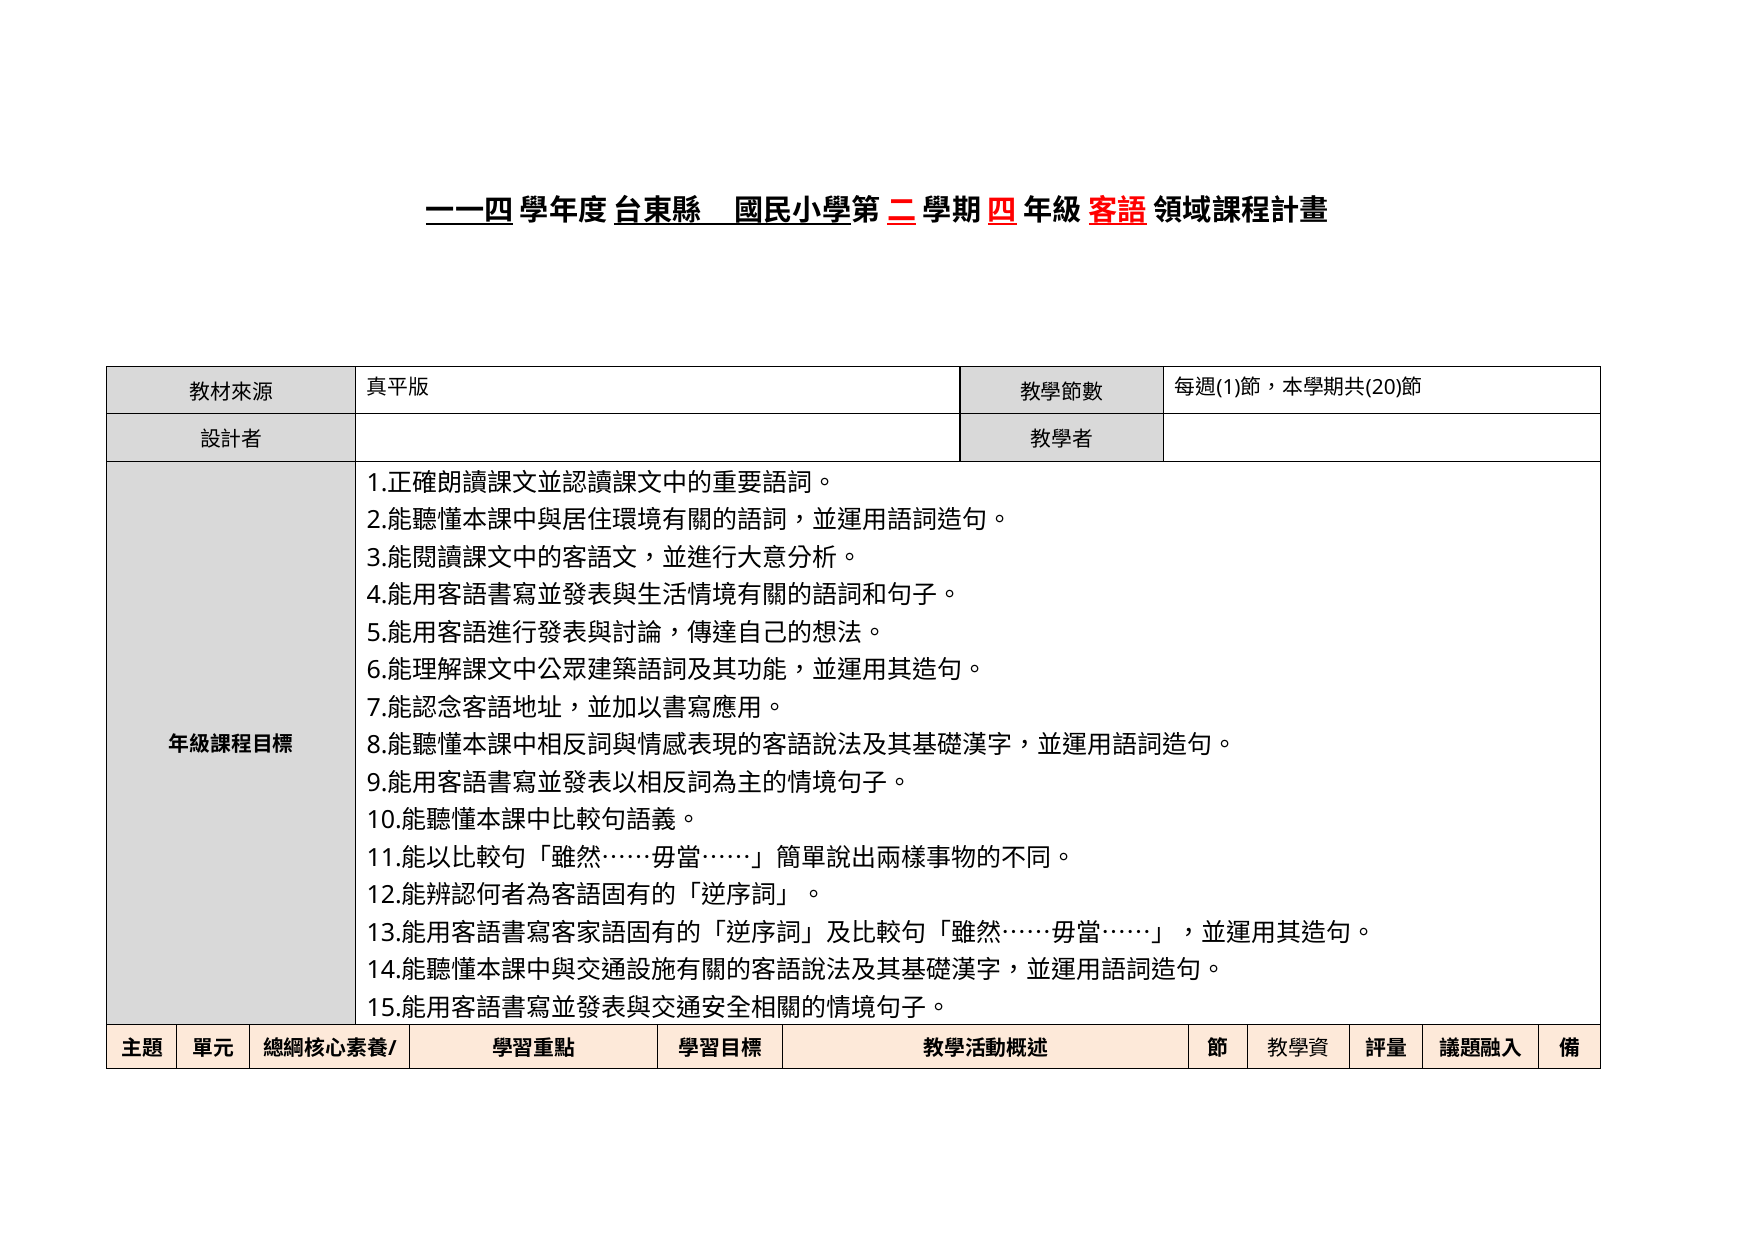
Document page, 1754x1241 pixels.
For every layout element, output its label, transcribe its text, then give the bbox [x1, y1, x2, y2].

table_cell 議題融入 實質內涵 [1423, 1025, 1538, 1068]
table_cell 備註 [1539, 1025, 1600, 1068]
table_cell [1164, 414, 1600, 461]
table_cell 評量方式 [1350, 1025, 1422, 1068]
table_cell 學習重點 [410, 1025, 657, 1068]
table_cell 學習目標 [658, 1025, 782, 1068]
text 一一四 學年度 台東縣 國民小學第 二 學期 四 年級 客語 領域課程計畫 [118, 170, 1636, 245]
table_cell 總綱核心素養/ 領綱核心素養 [250, 1025, 409, 1068]
table_cell 年級課程目標 [107, 462, 355, 1024]
table_header 教學節數 [961, 367, 1163, 413]
table_cell 節數 [1189, 1025, 1247, 1068]
table_cell 主題 [107, 1025, 176, 1068]
table_cell 1.正確朗讀課文並認讀課文中的重要語詞。 2.能聽懂本課中與居住環境有關的語詞，並運用語詞造句。 3.能閱讀課文中的客語文，並進行大意分析。 4.能用客語書寫並發表與生活情境有關的語詞和句子。 5.能用客語進行發表與討論，傳達自己的想法。 6.能理解課文中公眾建築語詞及其功能，並運用其造句。 7.能認念客語地址，並加以書寫應用。 8.能聽懂本課中相反詞與情感表現的客語說法及其基礎漢字，並運用語詞造句。 9.能用客語書寫並發表以相反詞為主的情境句子。 10.能聽懂本課中比較句語義。 11.能以比較句「雖然……毋當……」簡單說出兩樣事物的不同。 12.能辨認何者為客語固有的「逆序詞」。 13.能用客語書寫客家語固有的「逆序詞」及比較句「雖然……毋當……」，並運用其造句。 14.能聽懂本課中與交通設施有關的客語說法及其基礎漢字，並運用語詞造句。 15.能用客語書寫並發表與交通安全相關的情境句子。 [356, 462, 1600, 1024]
table_cell 設計者 [107, 414, 355, 461]
table_cell 教學活動概述 （教學活動重點） [783, 1025, 1188, 1068]
table_cell [356, 414, 959, 461]
table_cell 單元名稱 [177, 1025, 249, 1068]
table_header 教材來源 [107, 367, 355, 413]
table_cell 教學者 [961, 414, 1163, 461]
table_header 真平版 [356, 367, 959, 413]
table_cell 教學資源 [1248, 1025, 1349, 1068]
table_header 每週(1)節，本學期共(20)節 [1164, 367, 1600, 413]
